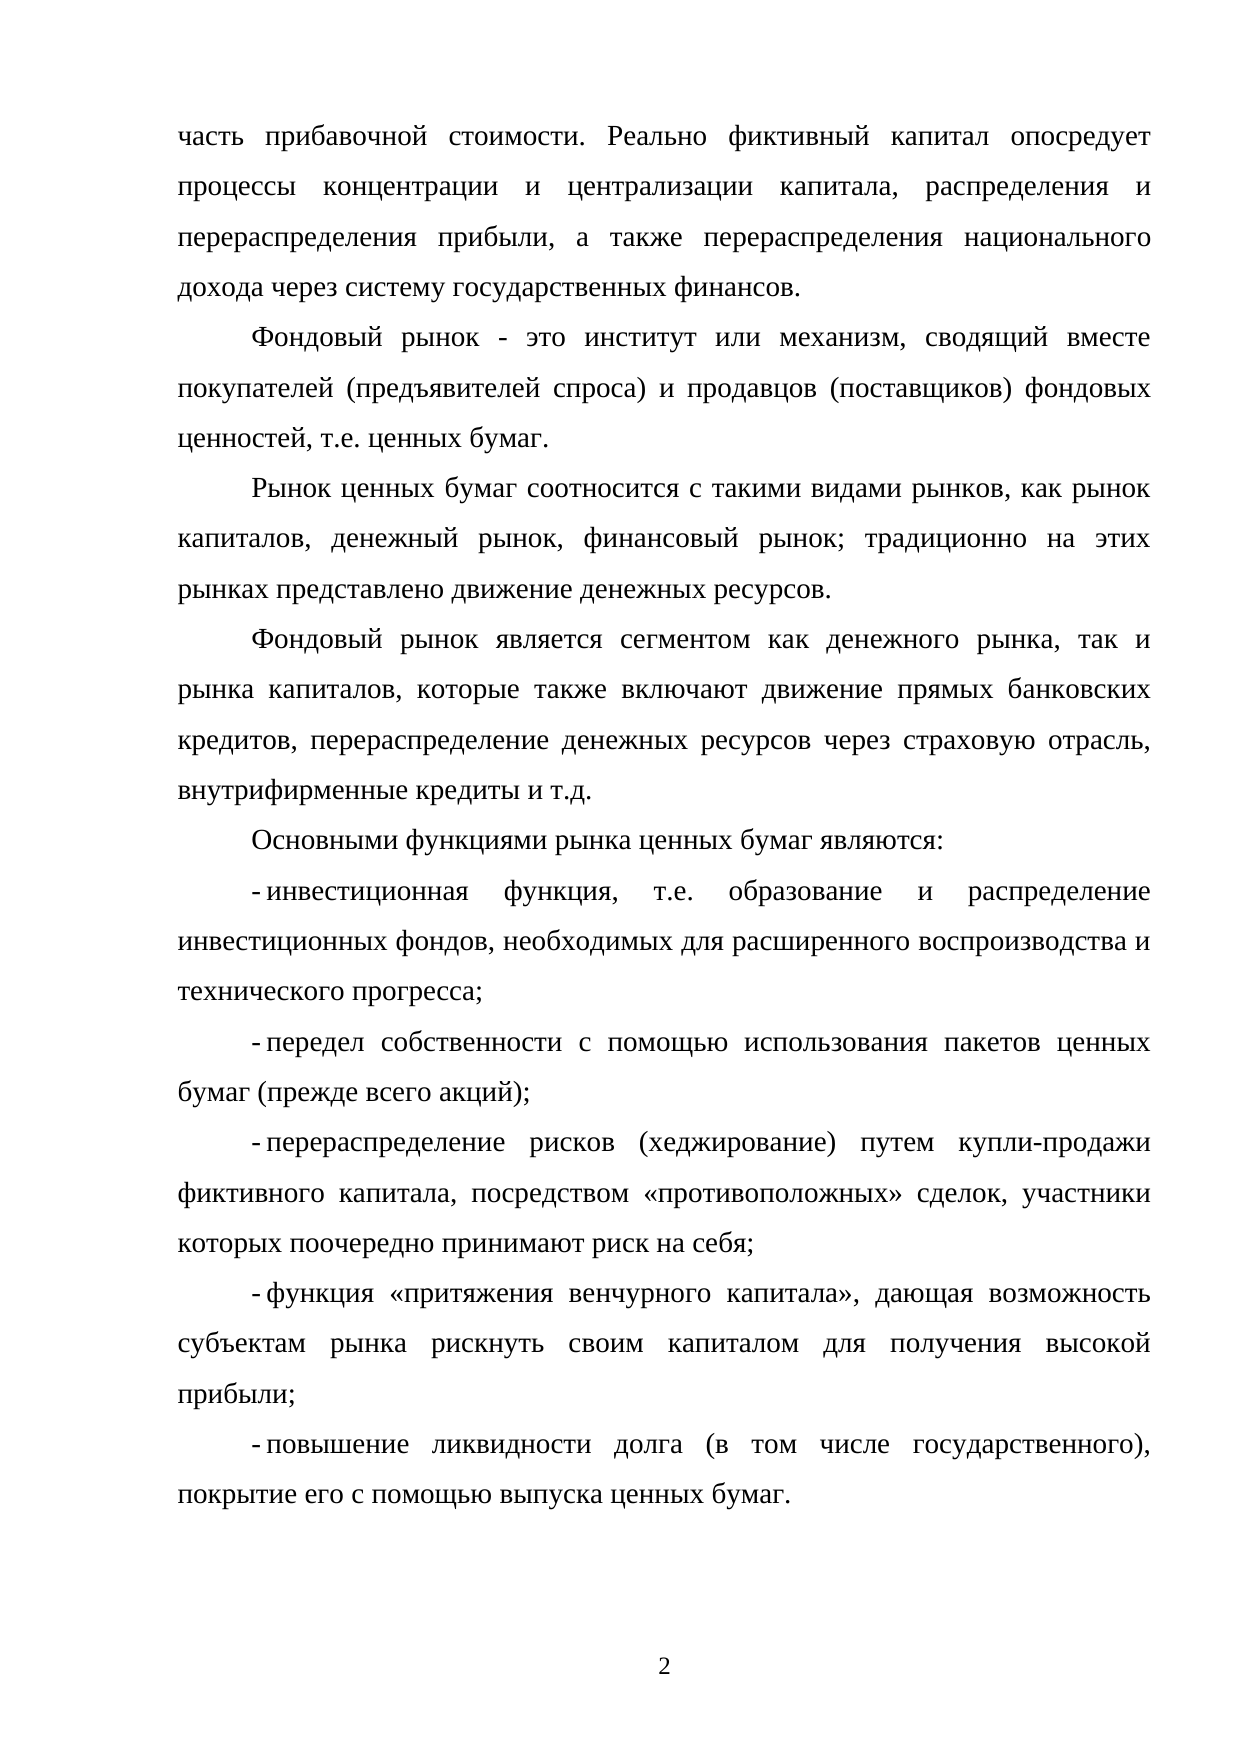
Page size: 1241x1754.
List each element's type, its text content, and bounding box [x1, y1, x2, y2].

text Фондовый рынок - это институт или механизм, сводящий вместе покупателей (предъявителей спроса) и продавцов (поставщиков) фондовых ценностей, т.е. ценных бумаг. [177, 319, 1152, 453]
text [177, 118, 1152, 303]
list функция «притяжения венчурного капитала», дающая возможность субъектам рынка рискнуть своим капиталом для получения высокой прибыли; [177, 1275, 1152, 1409]
text Основными функциями рынка ценных бумаг являются: [177, 822, 1152, 856]
list передел собственности с помощью использования пакетов ценных бумаг (прежде всего акций); [177, 1024, 1152, 1108]
list перераспределение рисков (хеджирование) путем купли-продажи фиктивного капитала, посредством «противоположных» сделок, участники которых поочередно принимают риск на себя; [177, 1124, 1152, 1258]
text Фондовый рынок является сегментом как денежного рынка, так и рынка капиталов, которые также включают движение прямых банковских кредитов, перераспределение денежных ресурсов через страховую отрасль, внутрифирменные кредиты и т.д. [177, 621, 1152, 806]
list повышение ликвидности долга (в том числе государственного), покрытие его с помощью выпуска ценных бумаг. [177, 1426, 1152, 1510]
text Рынок ценных бумаг соотносится с такими видами рынков, как рынок капиталов, денежный рынок, финансовый рынок; традиционно на этих рынках представлено движение денежных ресурсов. [177, 470, 1152, 604]
list инвестиционная функция, т.е. образование и распределение инвестиционных фондов, необходимых для расширенного воспроизводства и технического прогресса; [177, 873, 1152, 1007]
